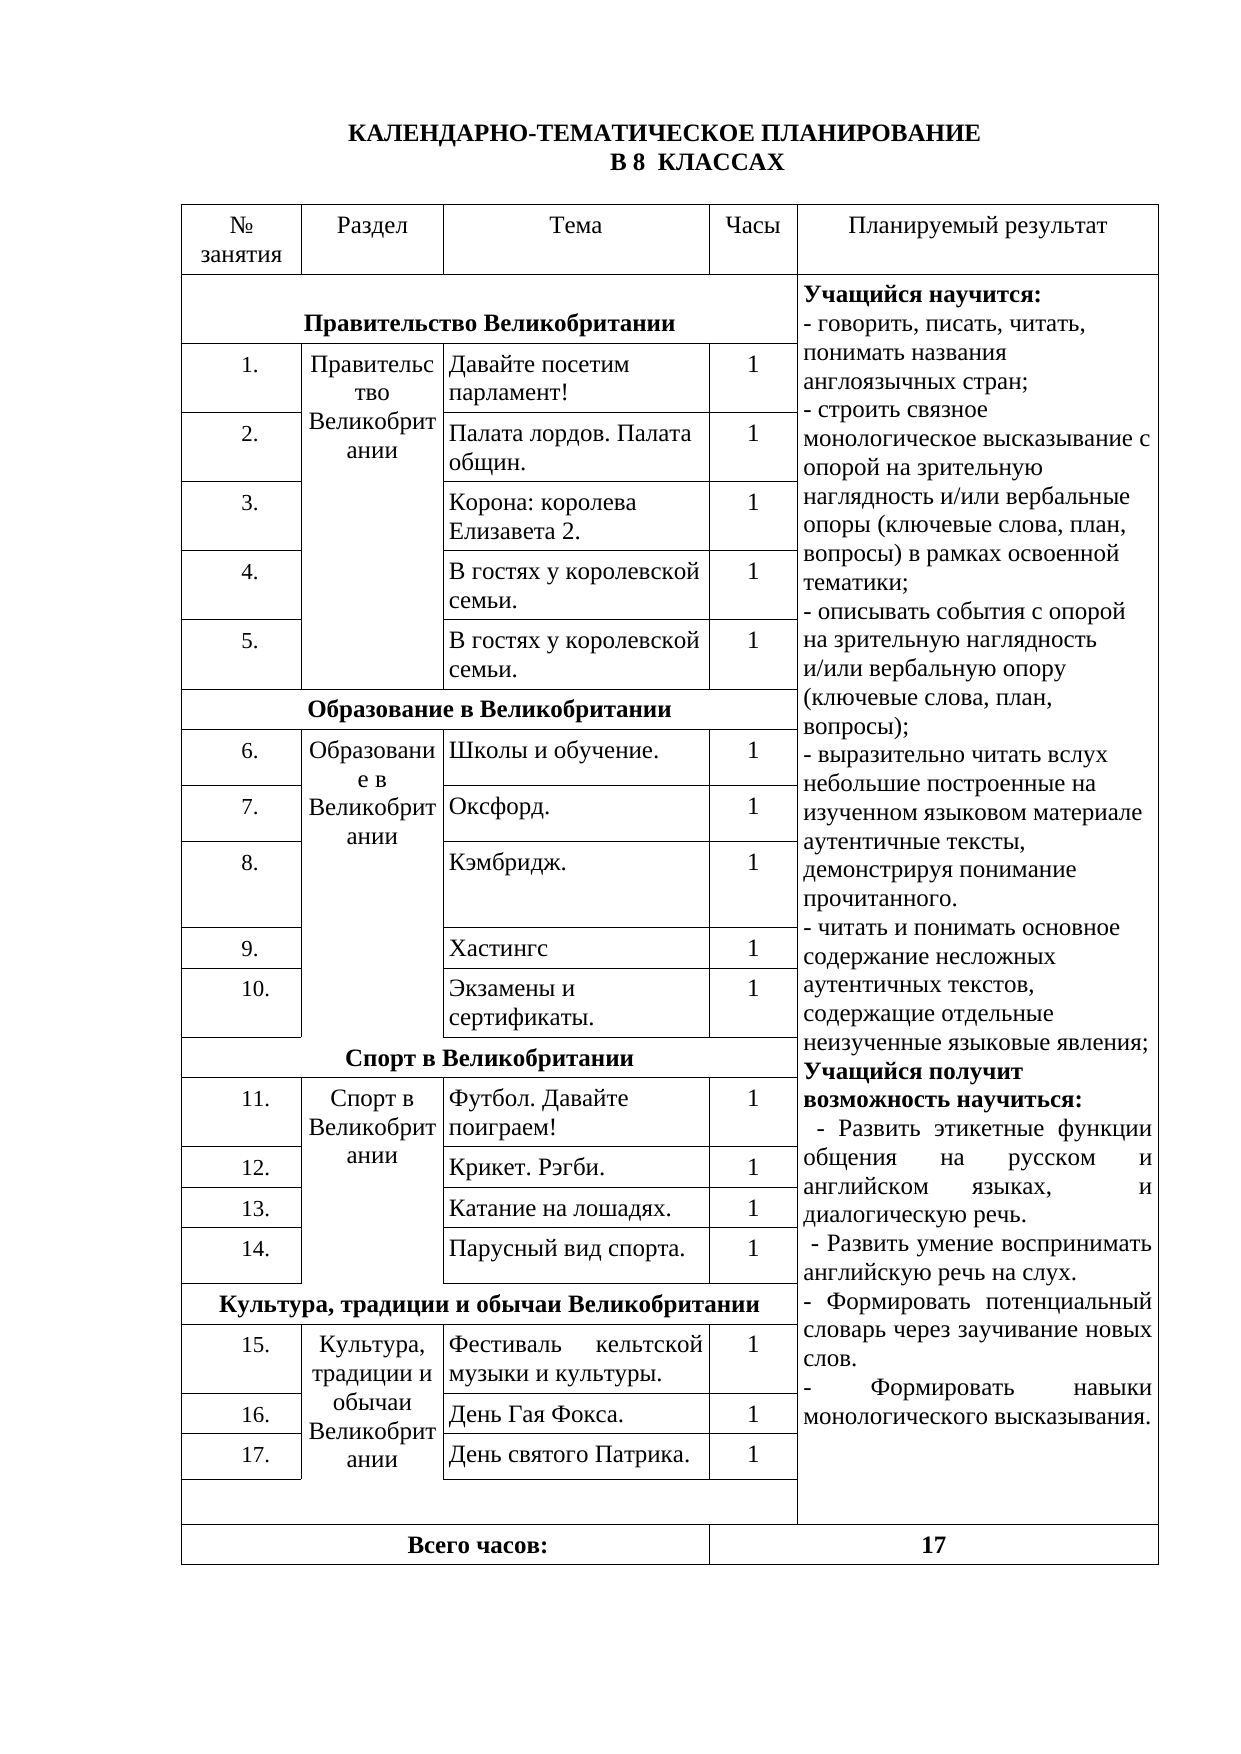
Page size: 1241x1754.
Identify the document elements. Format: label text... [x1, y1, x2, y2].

table_cell [182, 344, 301, 412]
table_cell [182, 786, 301, 841]
table_cell В гостях у королевской семьи. [444, 620, 709, 688]
table_cell [182, 1188, 301, 1227]
table_cell Правительство Великобритании [302, 344, 443, 688]
table_cell 1 [710, 1394, 797, 1433]
table_cell 1 [710, 551, 797, 619]
table_header Часы [710, 205, 797, 273]
table_cell 1 [710, 620, 797, 688]
table_cell Катание на лошадях. [444, 1188, 709, 1227]
table_cell 1 [710, 928, 797, 967]
table_cell Палата лордов. Палата общин. [444, 413, 709, 481]
table_cell 1 [710, 344, 797, 412]
table_cell 1 [710, 1078, 797, 1146]
table_cell День Гая Фокса. [444, 1394, 709, 1433]
table_cell 1 [710, 482, 797, 550]
table_cell Кэмбридж. [444, 842, 709, 927]
table_cell 1 [710, 1325, 797, 1393]
table_header Планируемый результат [798, 205, 1158, 273]
table_cell [182, 620, 301, 688]
table_cell Школы и обучение. [444, 730, 709, 785]
table_header Тема [444, 205, 709, 273]
text В 8 КЛАССАХ [177, 147, 1152, 176]
table_cell 1 [710, 786, 797, 841]
table_cell [182, 413, 301, 481]
table_cell [182, 482, 301, 550]
table_cell 1 [710, 1228, 797, 1283]
table_cell [182, 1479, 797, 1524]
table_cell [182, 1228, 301, 1283]
table_cell Хастингс [444, 928, 709, 967]
table_cell [182, 969, 301, 1037]
table_cell Парусный вид спорта. [444, 1228, 709, 1283]
table_cell Крикет. Рэгби. [444, 1147, 709, 1187]
table_cell Корона: королева Елизавета 2. [444, 482, 709, 550]
table_cell [182, 730, 301, 785]
table_cell Давайте посетим парламент! [444, 344, 709, 412]
table_cell [182, 842, 301, 927]
table_cell [182, 1325, 301, 1393]
table_cell [182, 1078, 301, 1146]
table_cell 1 [710, 842, 797, 927]
table_header № занятия [182, 205, 301, 273]
table_cell 1 [710, 969, 797, 1037]
table_cell 1 [710, 1434, 797, 1479]
table_cell [182, 1147, 301, 1187]
table_cell 1 [710, 730, 797, 785]
table_cell Экзамены и сертификаты. [444, 969, 709, 1037]
table_cell Всего часов: [182, 1525, 709, 1564]
table_cell Культура, традиции и обычаи Великобритании [302, 1325, 443, 1479]
table_cell [182, 1394, 301, 1433]
table_cell [182, 551, 301, 619]
table_cell Фестиваль кельтской музыки и культуры. [444, 1325, 709, 1393]
table_cell Образование в Великобритании [182, 690, 797, 729]
table_cell Спорт в Великобритании [302, 1078, 443, 1283]
table_cell [182, 1434, 301, 1479]
table_cell В гостях у королевской семьи. [444, 551, 709, 619]
table_cell Спорт в Великобритании [182, 1037, 797, 1077]
table_cell 1 [710, 1188, 797, 1227]
table_cell Оксфорд. [444, 786, 709, 841]
table_header Раздел [302, 205, 443, 273]
table_cell 1 [710, 1147, 797, 1187]
table_cell [182, 928, 301, 967]
table_cell Учащийся научится: - говорить, писать, читать, понимать названия англоязычных стран; - строить связное монологическое высказывание с опорой на зрительную наглядность и/или вербальные опоры (ключевые слова, план, вопросы) в рамках освоенной тематики; - описывать события с опорой на зрительную наглядность и/или вербальную опору (ключевые слова, план, вопросы); - выразительно читать вслух небольшие построенные на изученном языковом материале аутентичные тексты, демонстрируя понимание прочитанного. - читать и понимать основное содержание несложных аутентичных текстов, содержащие отдельные неизученные языковые явления; Учащийся получит возможность научиться: - Развить этикетные функции общения на русском и английском языках, и диалогическую речь. - Развить умение воспринимать английскую речь на слух. - Формировать потенциальный словарь через заучивание новых слов. - Формировать навыки монологического высказывания. [798, 275, 1158, 1524]
table_cell День святого Патрика. [444, 1434, 709, 1479]
text КАЛЕНДАРНО-ТЕМАТИЧЕСКОЕ ПЛАНИРОВАНИЕ [177, 118, 1152, 147]
table_cell Образование в Великобритании [302, 730, 443, 1037]
table_cell 17 [710, 1525, 1158, 1564]
table_cell Культура, традиции и обычаи Великобритании [182, 1283, 797, 1324]
table_cell Правительство Великобритании [182, 275, 797, 343]
table_cell 1 [710, 413, 797, 481]
table_cell Футбол. Давайте поиграем! [444, 1078, 709, 1146]
